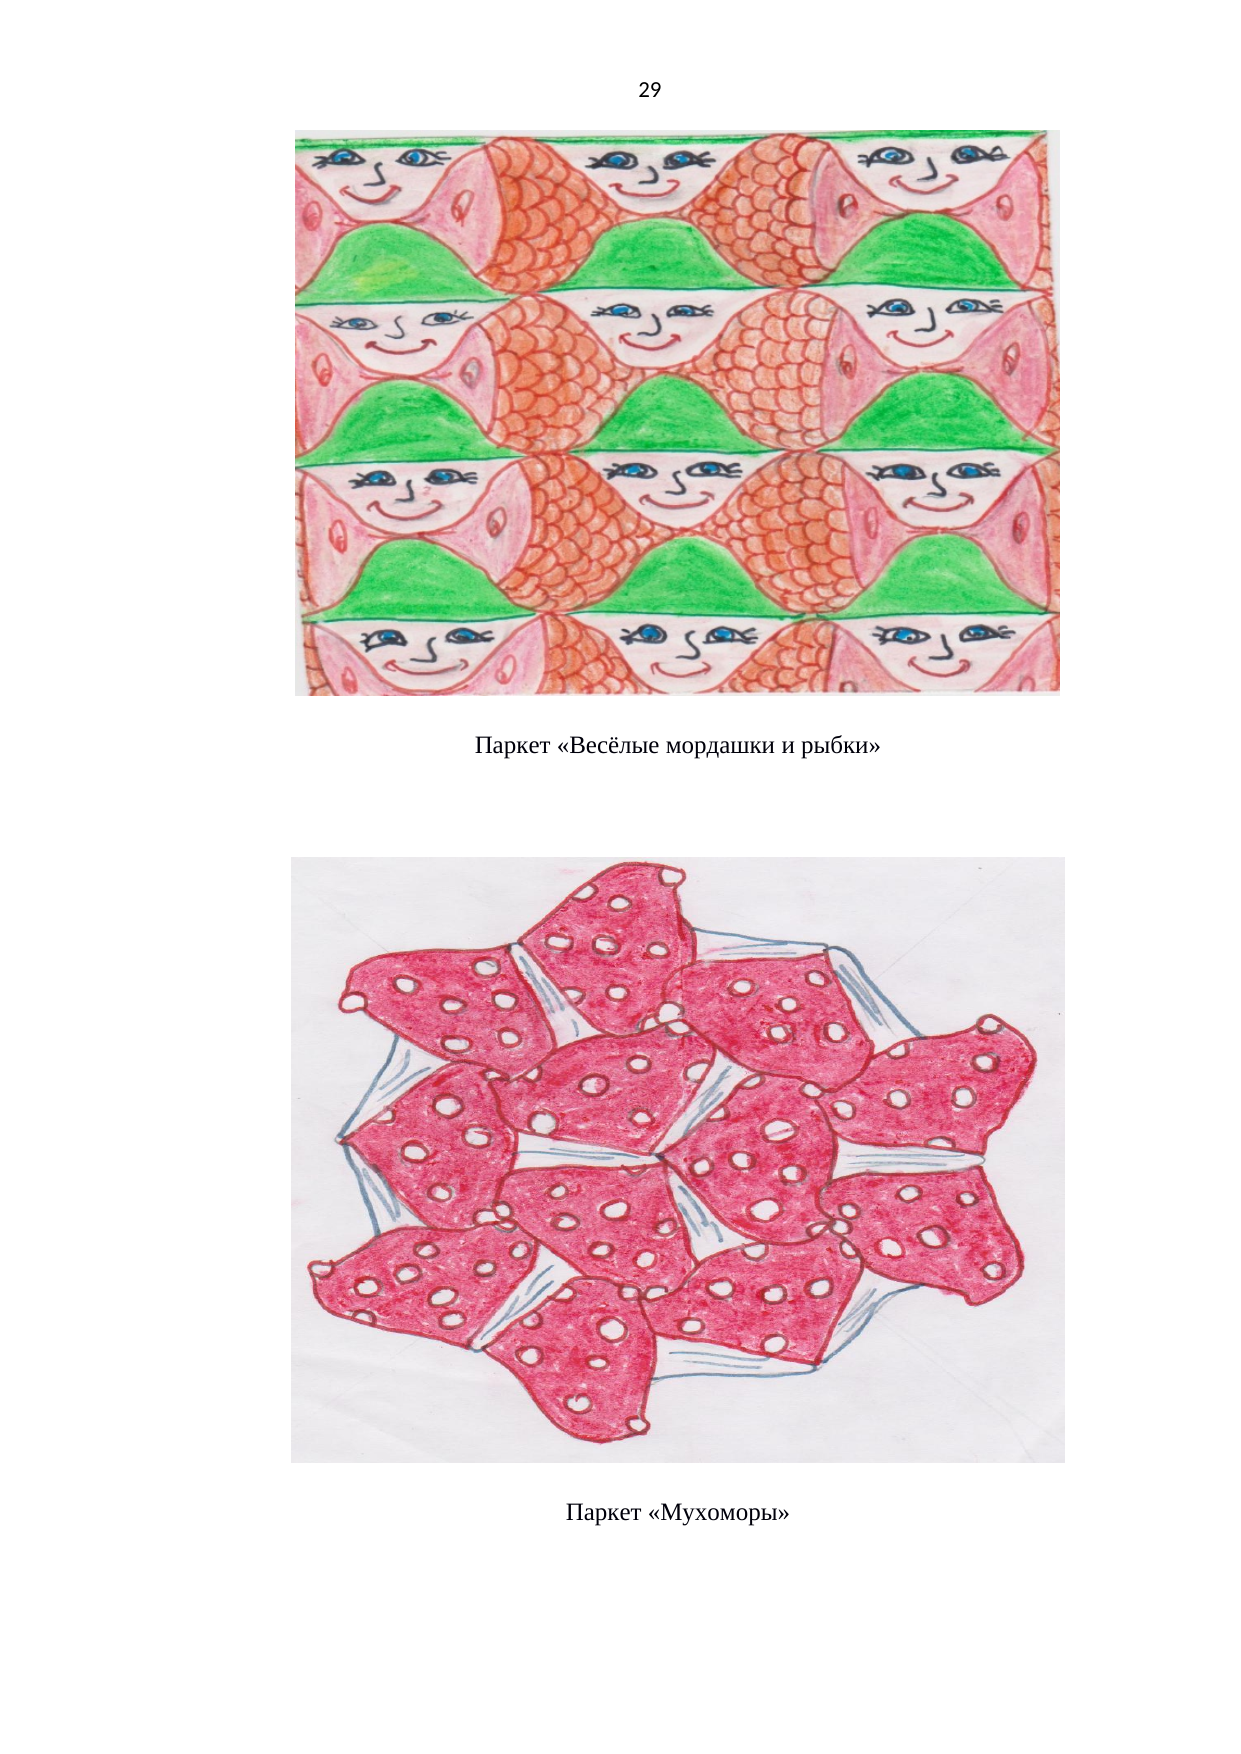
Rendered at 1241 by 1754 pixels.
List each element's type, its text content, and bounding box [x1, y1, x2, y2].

text Паркет «Мухоморы» [118, 1497, 1181, 1526]
text Паркет «Весёлые мордашки и рыбки» [118, 730, 1181, 759]
picture [295, 130, 1060, 696]
picture [291, 857, 1065, 1463]
